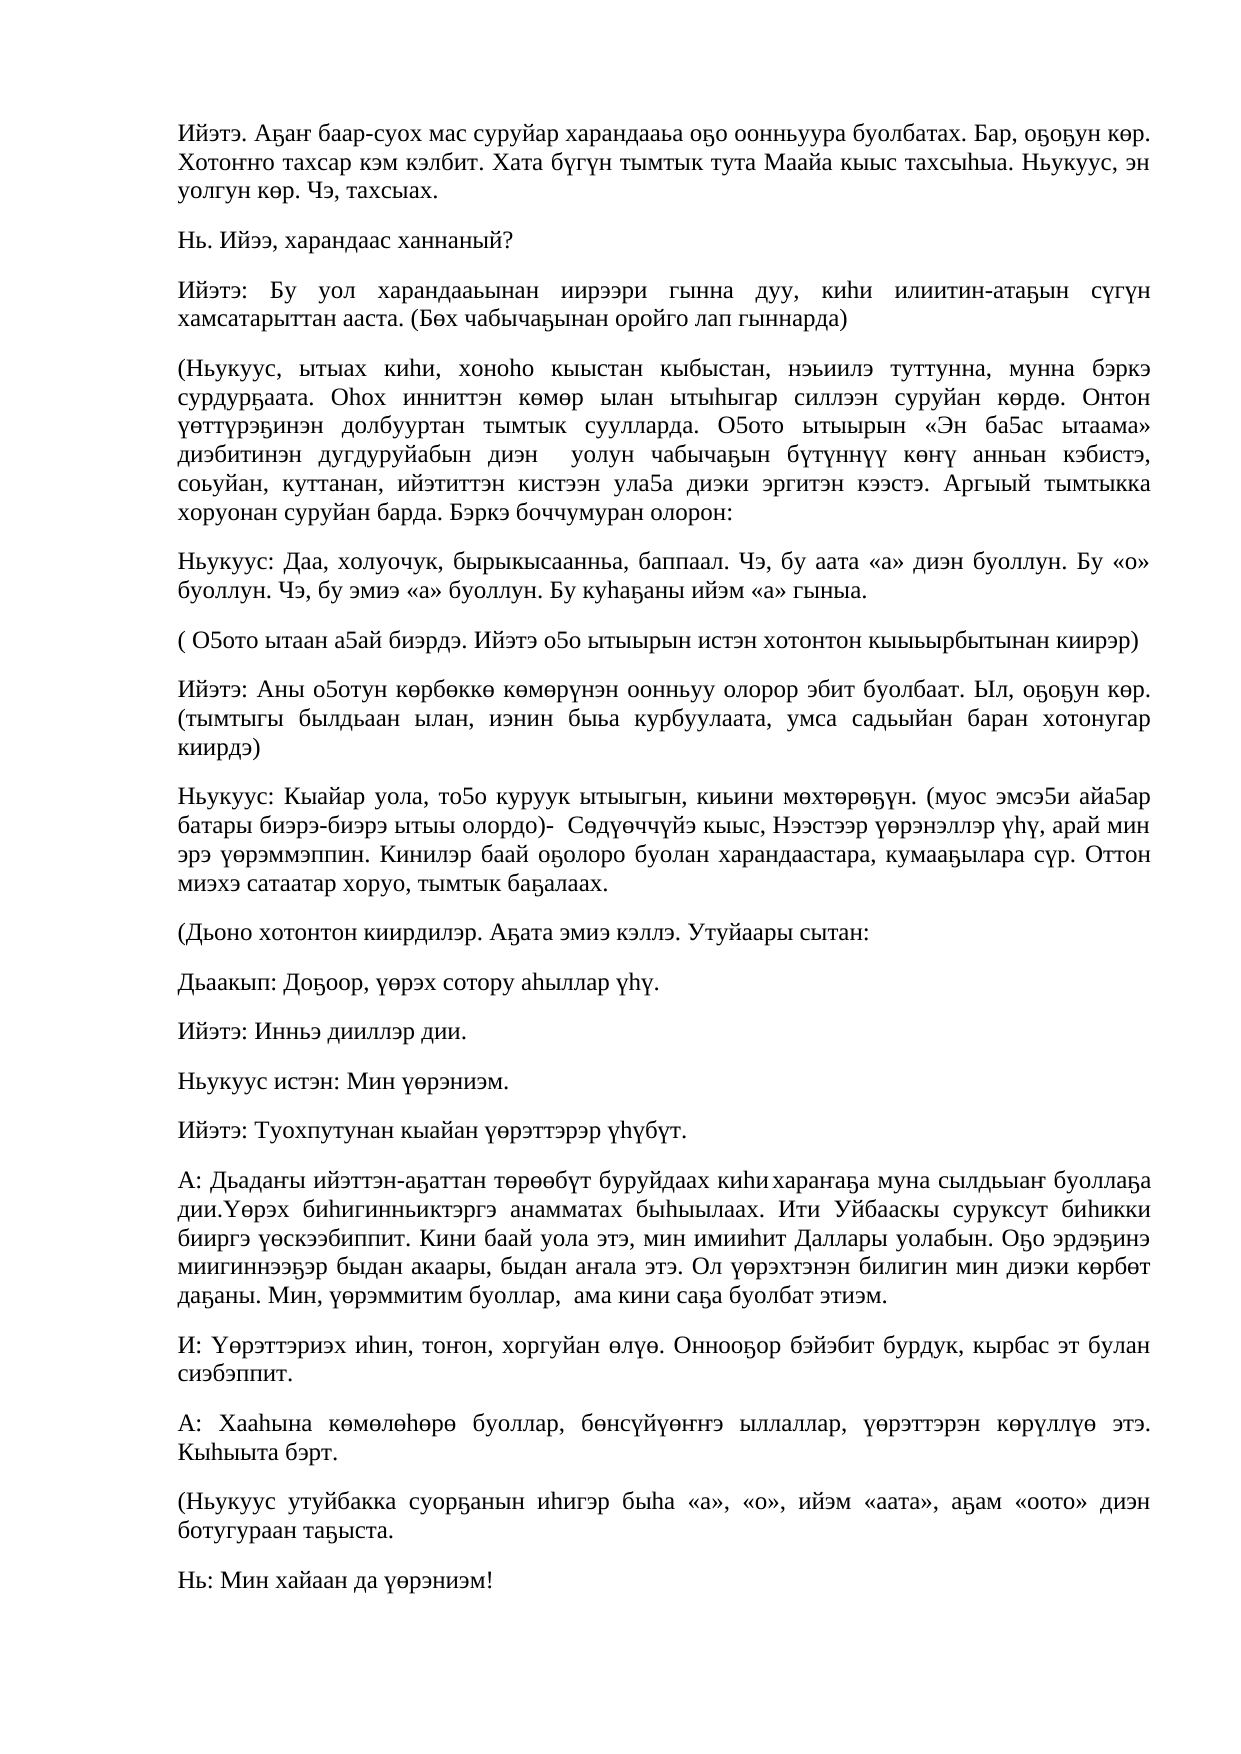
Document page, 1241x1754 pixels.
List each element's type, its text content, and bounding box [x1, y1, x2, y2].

text (Ньукуус утуйбакка суорҕанын иһигэр быһа «а», «о», ийэм «аата», аҕам «оото» диэн ботугураан таҕыста. [177, 1486, 1152, 1544]
text Нь: Мин хайаан да үөрэниэм! [177, 1565, 1152, 1593]
text И: Үөрэттэриэх иһин, тоҥон, хоргуйан өлүө. Оннооҕор бэйэбит бурдук, кырбас эт булан сиэбэппит. [177, 1330, 1152, 1387]
text Ийэтэ: Аны о5отун көрбөккө көмөрүнэн оонньуу олорор эбит буолбаат. Ыл, оҕоҕун көр.(тымтыгы былдьаан ылан, иэнин быьа курбуулаата, умса садьыйан баран хотонугар киирдэ) [177, 674, 1152, 761]
text Дьаакып: Доҕоор, үөрэх сотору аһыллар үһү. [177, 967, 1152, 996]
text Ийэтэ. Аҕаҥ баар-суох мас суруйар харандааьа оҕо оонньуура буолбатах. Бар, оҕоҕун көр. Хотоҥҥо тахсар кэм кэлбит. Хата бүгүн тымтык тута Маайа кыыс тахсыһыа. Ньукуус, эн уолгун көр. Чэ, тахсыах. [177, 118, 1152, 204]
text А: Дьадаҥы ийэттэн-аҕаттан төрөөбүт буруйдаах киһихараҥаҕа муна сылдьыаҥ буоллаҕа дии.Үөрэх биһигинньиктэргэ анамматах быһыылаах. Ити Уйбааскы суруксут биһикки бииргэ үөскээбиппит. Кини баай уола этэ, мин имииһит Даллары уолабын. Оҕо эрдэҕинэ миигиннээҕэр быдан акаары, быдан аҥала этэ. Ол үөрэхтэнэн билигин мин диэки көрбөт даҕаны. Мин, үөрэммитим буоллар, ама кини саҕа буолбат этиэм. [177, 1165, 1152, 1309]
text Ньукуус: Кыайар уола, то5о куруук ытыыгын, киьини мөхтөрөҕүн. (муос эмсэ5и айа5ар батары биэрэ-биэрэ ытыы олордо)- Сөдүөччүйэ кыыс, Нээстээр үөрэнэллэр үһү, арай мин эрэ үөрэммэппин. Кинилэр баай оҕолоро буолан харандаастара, кумааҕылара сүр. Оттон миэхэ сатаатар хоруо, тымтык баҕалаах. [177, 781, 1152, 896]
text Ийэтэ: Туохпутунан кыайан үөрэттэрэр үһүбүт. [177, 1116, 1152, 1144]
text А: Хааһына көмөлөһөрө буоллар, бөнсүйүөҥҥэ ыллаллар, үөрэттэрэн көрүллүө этэ. Кыһыыта бэрт. [177, 1408, 1152, 1466]
text ( О5ото ытаан а5ай биэрдэ. Ийэтэ о5о ытыырын истэн хотонтон кыыьырбытынан киирэр) [177, 625, 1152, 653]
text Нь. Ийээ, харандаас ханнаный? [177, 225, 1152, 254]
text Ийэтэ: Бу уол харандааьынан иирээри гынна дуу, киһи илиитин-атаҕын сүгүн хамсатарыттан ааста. (Бөх чабычаҕынан оройго лап гыннарда) [177, 275, 1152, 332]
text Ньукуус истэн: Мин үөрэниэм. [177, 1066, 1152, 1095]
text Ньукуус: Даа, холуочук, бырыкысаанньа, баппаал. Чэ, бу аата «а» диэн буоллун. Бу «о» буоллун. Чэ, бу эмиэ «а» буоллун. Бу куһаҕаны ийэм «а» гыныа. [177, 546, 1152, 604]
text Ийэтэ: Инньэ дииллэр дии. [177, 1016, 1152, 1045]
text (Ньукуус, ытыах киһи, хоноһо кыыстан кыбыстан, нэьиилэ туттунна, мунна бэркэ сурдурҕаата. Оһох инниттэн көмөр ылан ытыһыгар силлээн суруйан көрдө. Онтон үөттүрэҕинэн долбууртан тымтык суулларда. О5ото ытыырын «Эн ба5ас ытаама» диэбитинэн дугдуруйабын диэн уолун чабычаҕын бүтүннүү көҥү анньан кэбистэ, соьуйан, куттанан, ийэтиттэн кистээн ула5а диэки эргитэн кээстэ. Аргыый тымтыкка хоруонан суруйан барда. Бэркэ боччумуран олорон: [177, 353, 1152, 526]
text (Дьоно хотонтон киирдилэр. Аҕата эмиэ кэллэ. Утуйаары сытан: [177, 917, 1152, 946]
